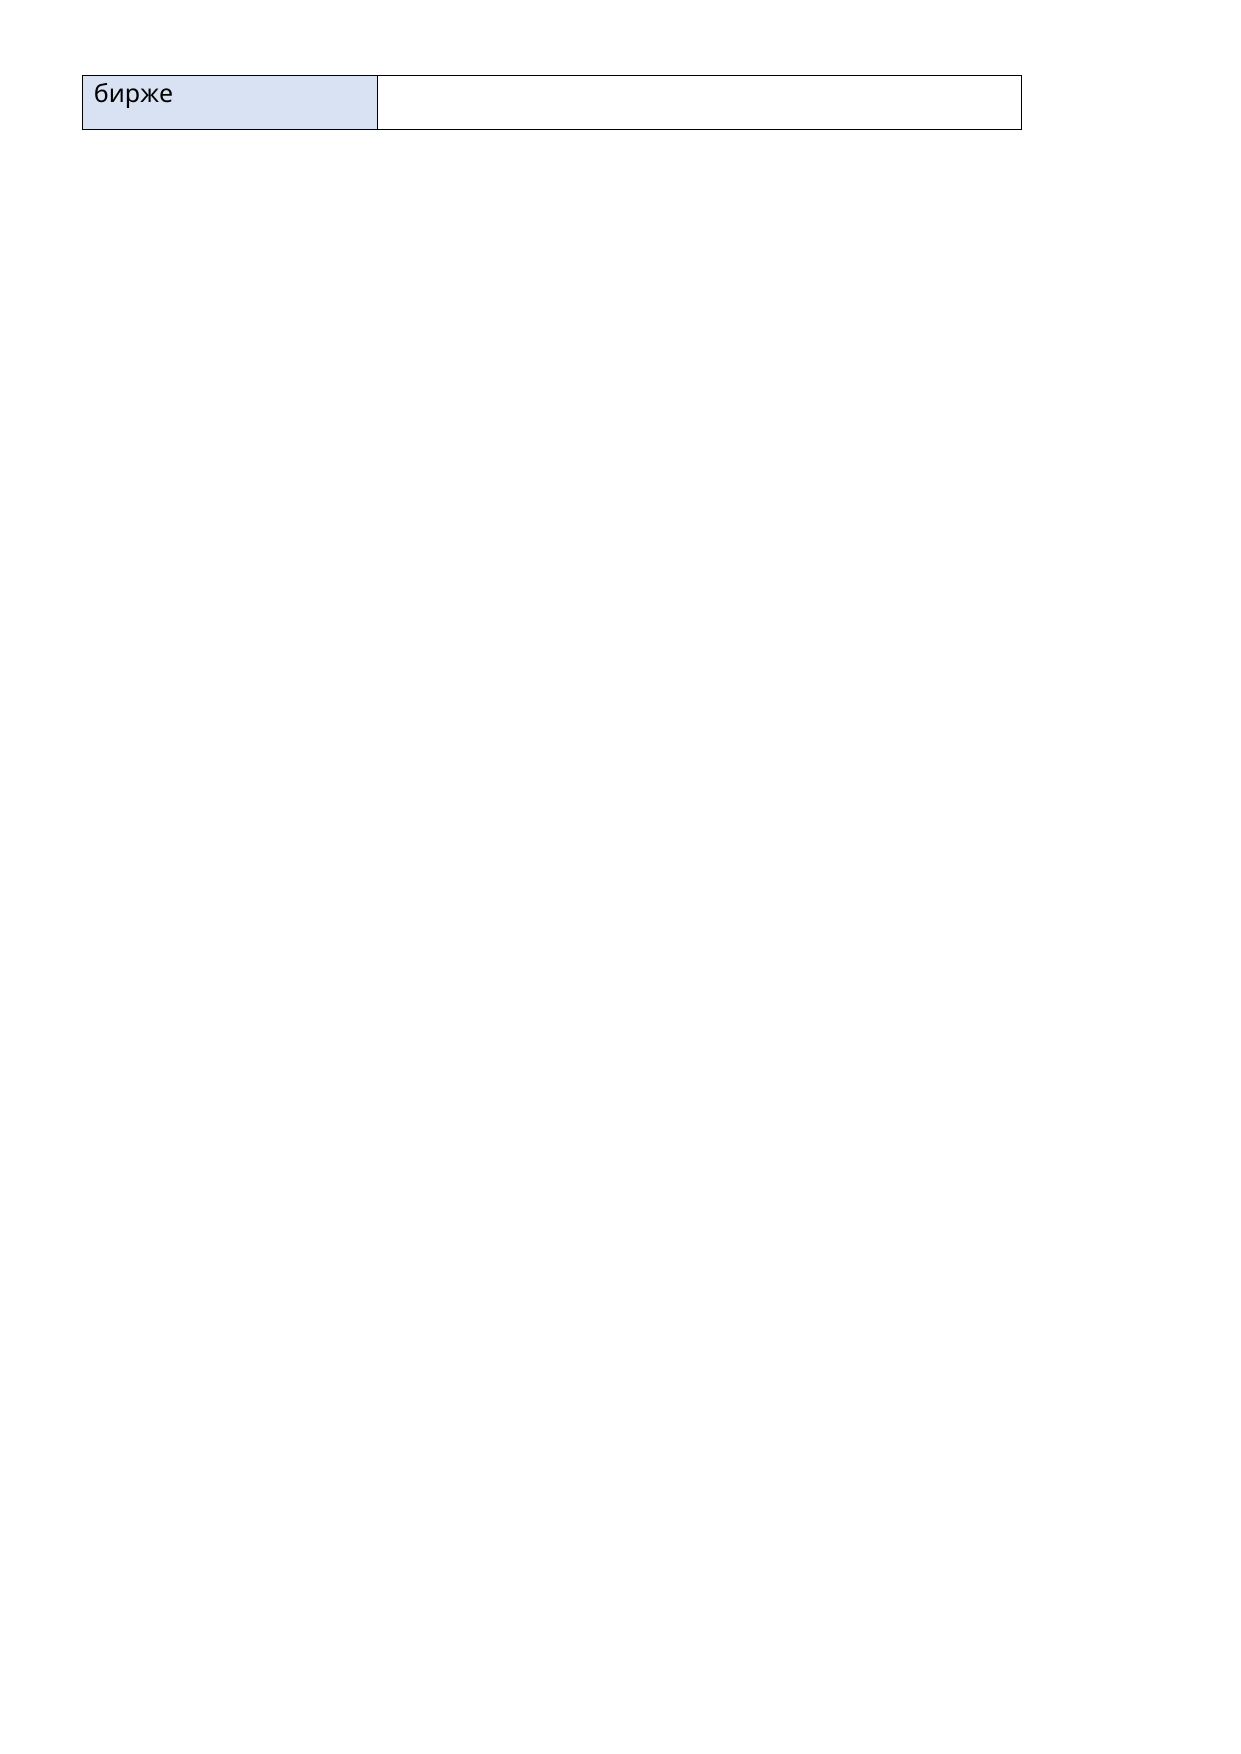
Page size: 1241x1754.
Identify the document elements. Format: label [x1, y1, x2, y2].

table_cell [378, 76, 1021, 129]
table_cell [83, 76, 377, 129]
